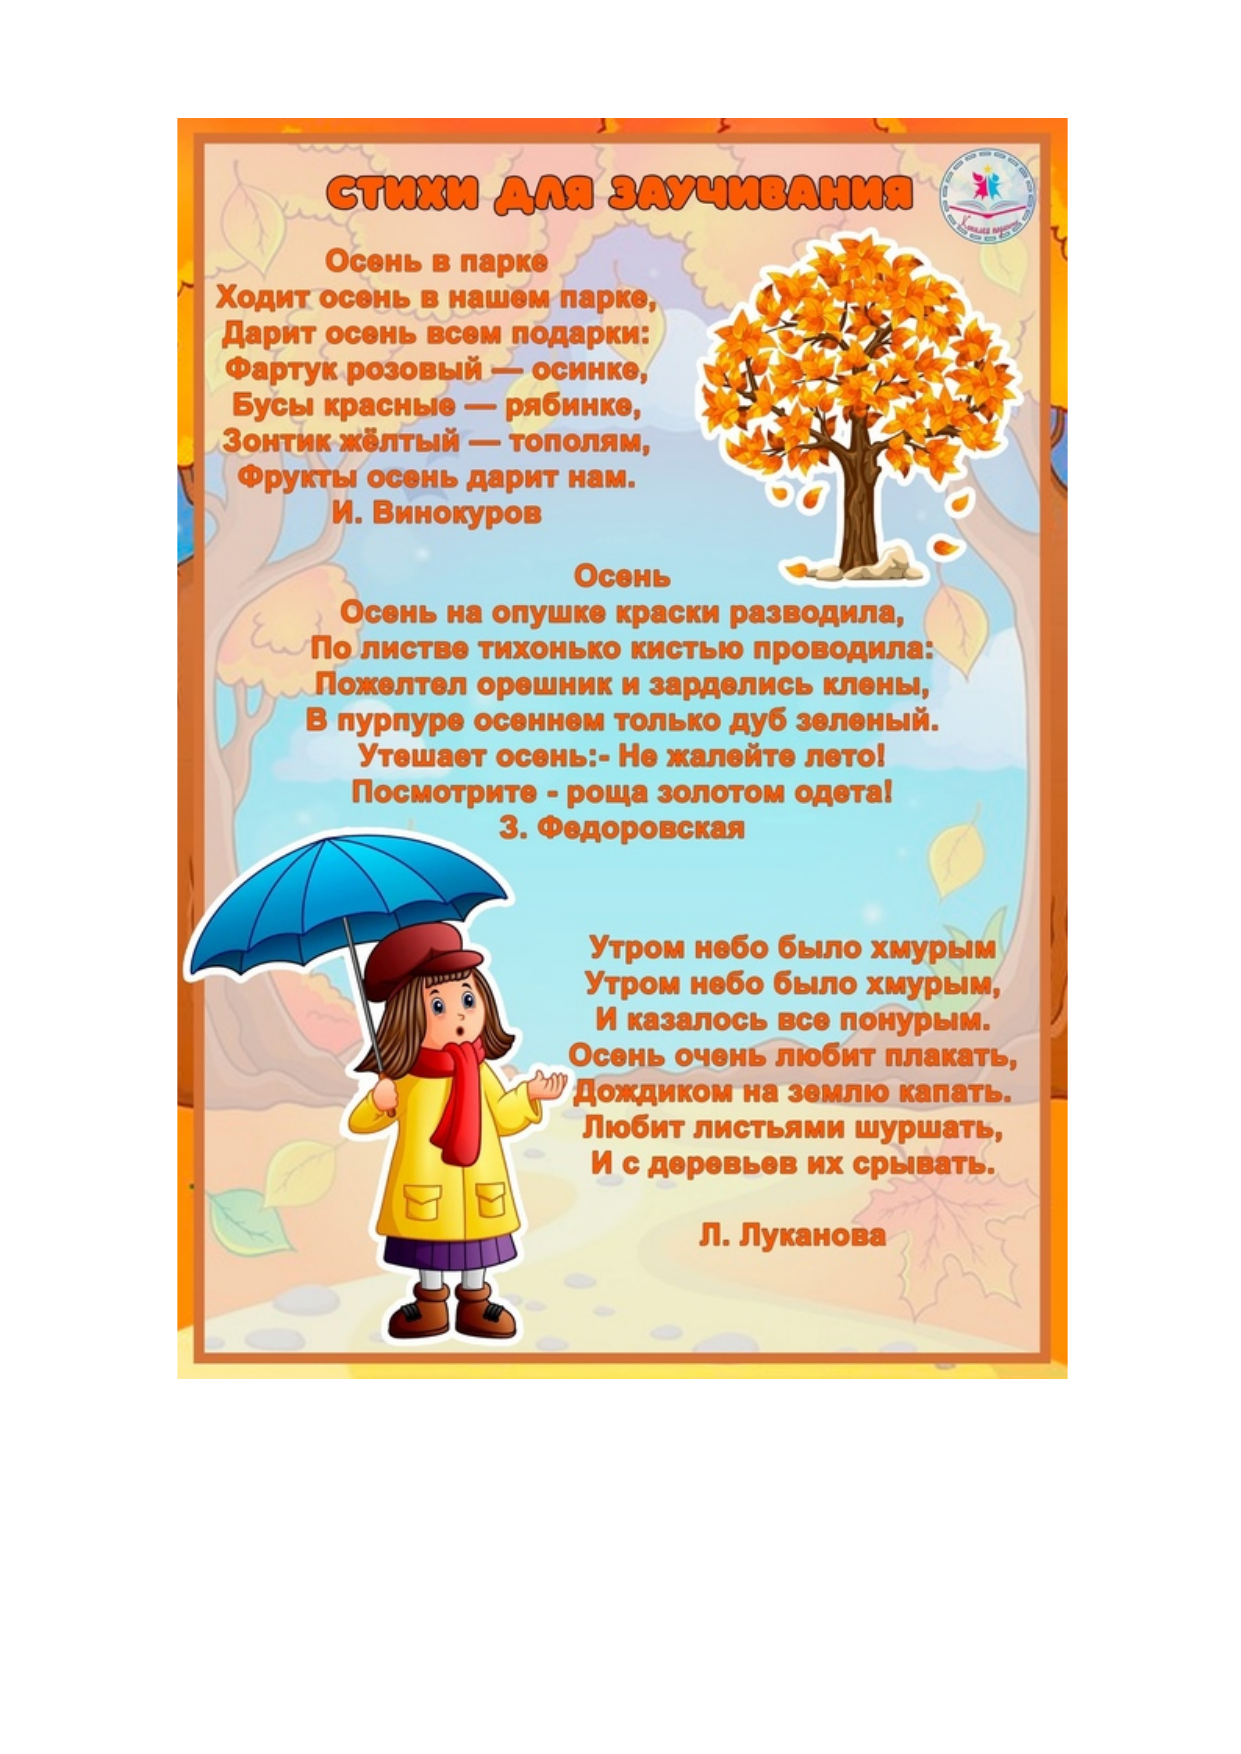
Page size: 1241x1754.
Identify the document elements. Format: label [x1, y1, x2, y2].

picture [177, 118, 1068, 1379]
